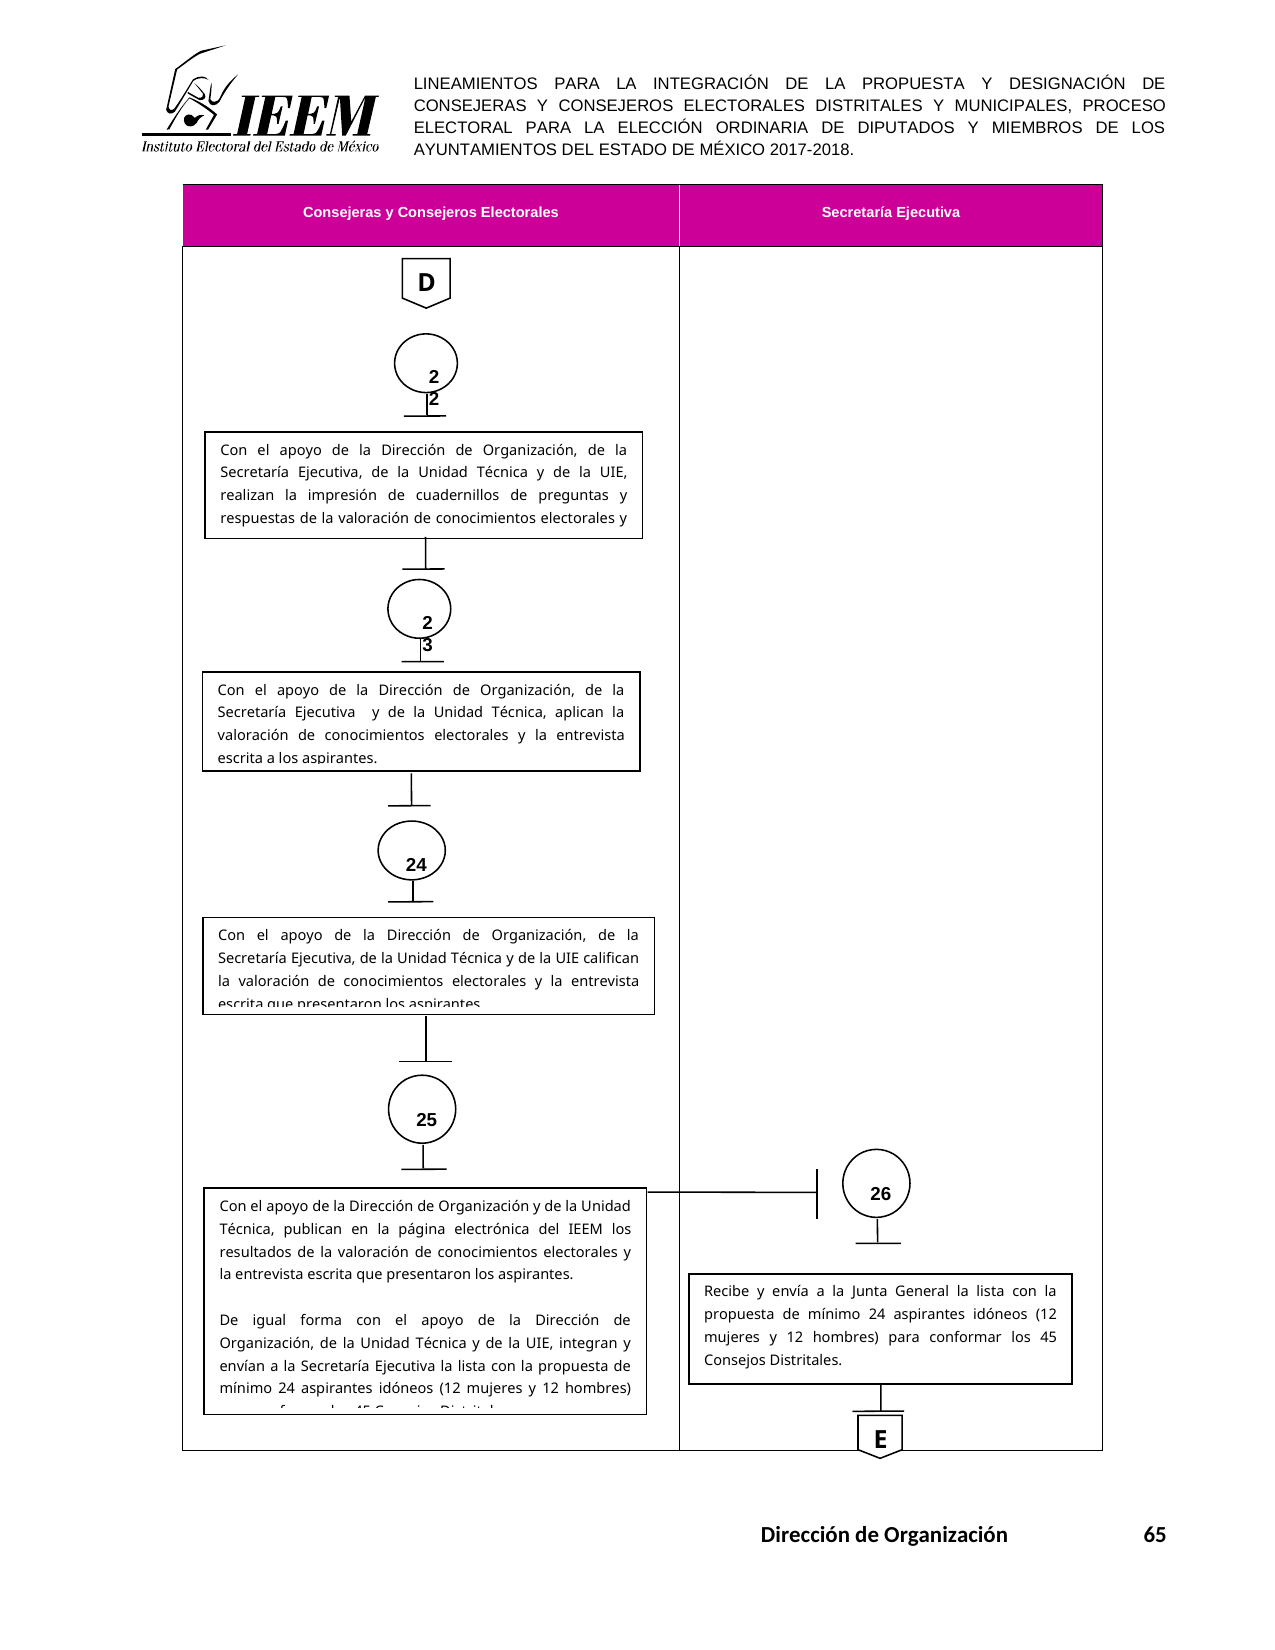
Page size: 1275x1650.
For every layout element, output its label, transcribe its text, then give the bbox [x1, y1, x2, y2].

table_cell [680, 247, 1102, 1450]
table_cell [183, 247, 679, 1450]
table_header Secretaría Ejecutiva [680, 185, 1102, 246]
table_header Consejeras y Consejeros Electorales [183, 185, 679, 246]
